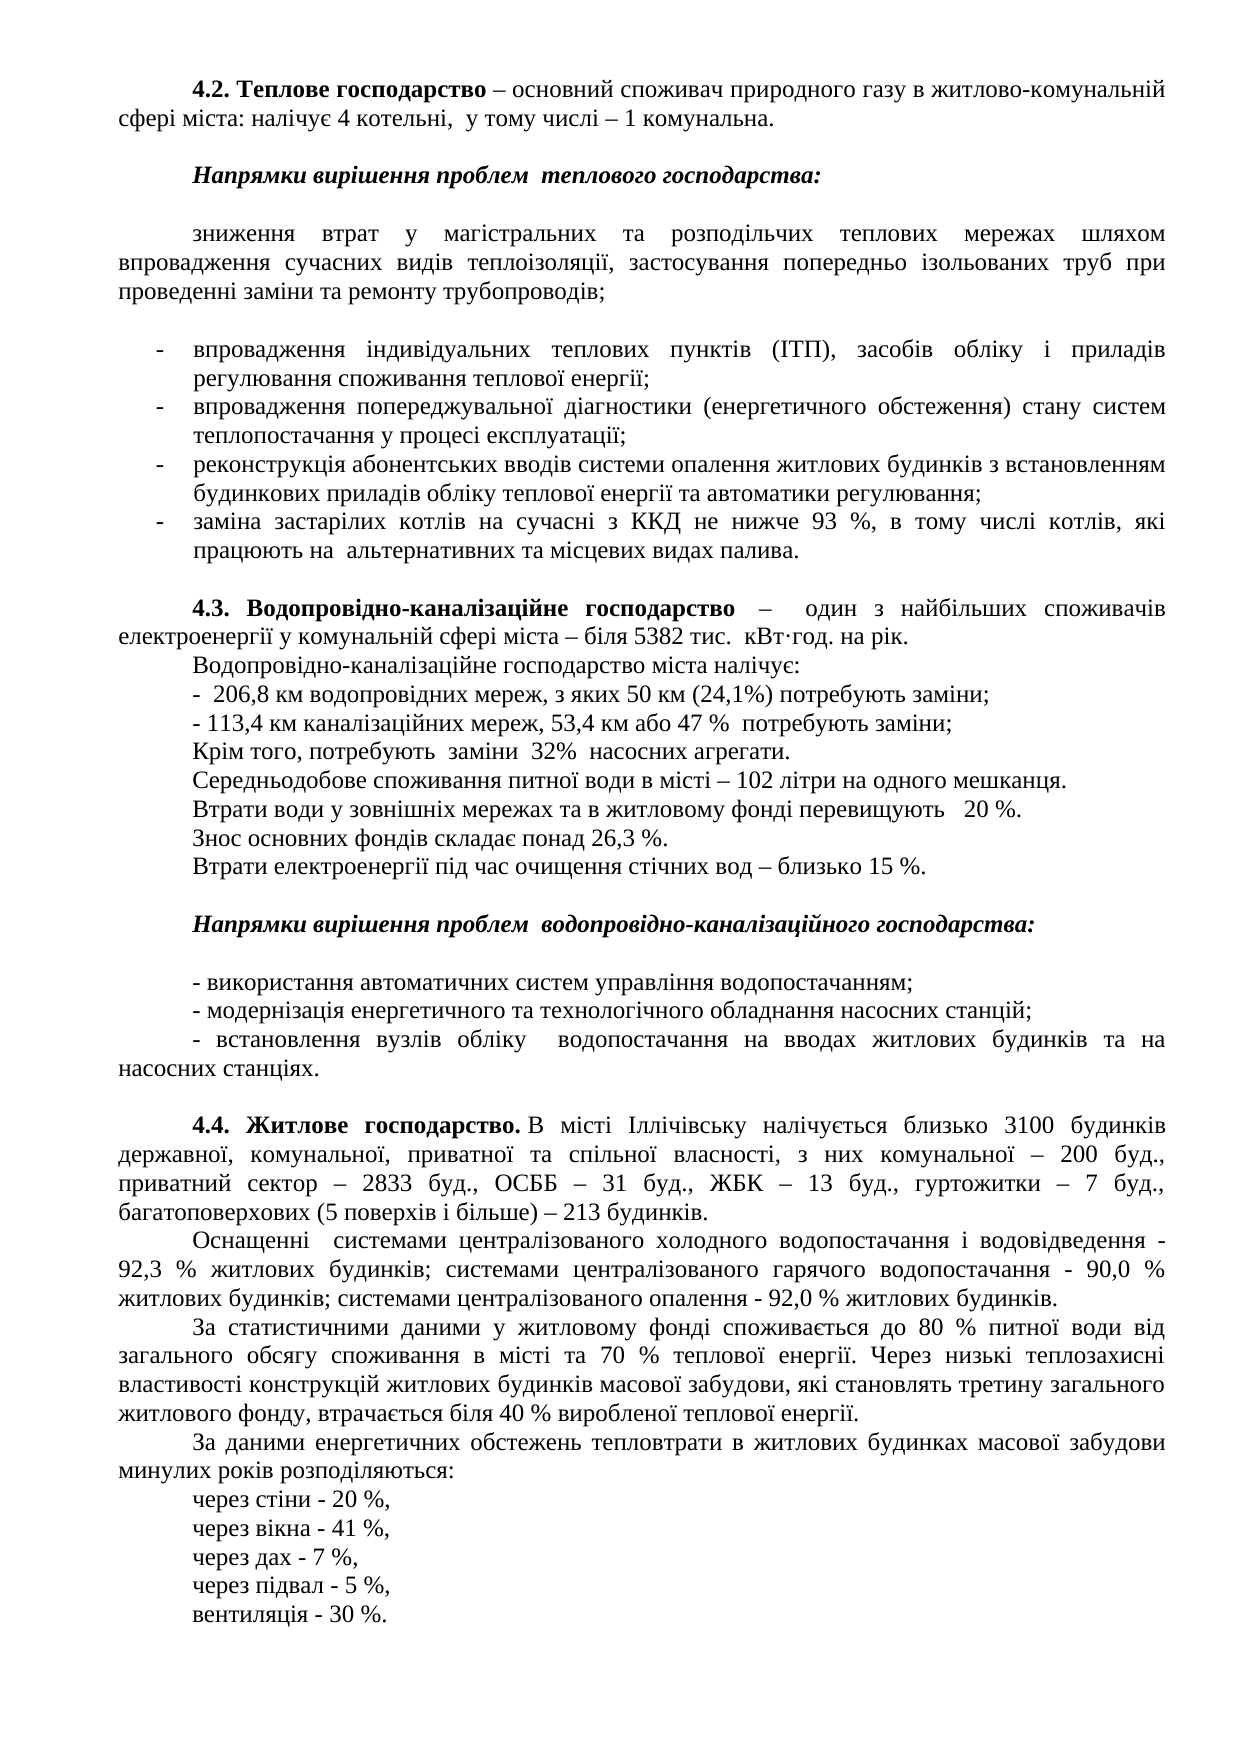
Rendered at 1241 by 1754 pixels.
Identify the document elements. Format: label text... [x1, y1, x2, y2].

list впровадження попереджувальної діагностики (енергетичного обстеження) стану систем теплопостачання у процесі експлуатації; [156, 391, 1167, 449]
text Оснащенні системами централізованого холодного водопостачання і водовідведення - 92,3 % житлових будинків; системами централізованого гарячого водопостачання - 90,0 % житлових будинків; системами централізованого опалення - 92,0 % житлових будинків. [118, 1226, 1167, 1312]
text 4.4. Житлове господарство. В місті Іллічівську налічується близько 3100 будинків державної, комунальної, приватної та спільної власності, з них комунальної – 200 буд., приватний сектор – 2833 буд., ОСББ – 31 буд., ЖБК – 13 буд., гуртожитки – 7 буд., багатоповерхових (5 поверхів і більше) – 213 будинків. [118, 1111, 1167, 1226]
text За статистичними даними у житловому фонді споживається до 80 % питної води від загального обсягу споживання в місті та 70 % теплової енергії. Через низькі теплозахисні властивості конструкцій житлових будинків масової забудови, які становлять третину загального житлового фонду, втрачається біля 40 % виробленої теплової енергії. [118, 1312, 1167, 1427]
list реконструкція абонентських вводів системи опалення житлових будинків з встановленням будинкових приладів обліку теплової енергії та автоматики регулювання; [156, 449, 1167, 506]
text через підвал - 5 %, [118, 1571, 1167, 1599]
text Втрати електроенергії під час очищення стічних вод – близько 15 %. [118, 851, 1167, 880]
text Водопровідно-каналізаційне господарство міста налічує: [118, 650, 1167, 679]
text через стіни - 20 %, [118, 1484, 1167, 1513]
text 4.2. Теплове господарство – основний споживач природного газу в житлово-комунальній сфері міста: налічує 4 котельні, у тому числі – 1 комунальна. [118, 74, 1167, 131]
text вентиляція - 30 %. [118, 1599, 1167, 1628]
text За даними енергетичних обстежень тепловтрати в житлових будинках масової забудови минулих років розподіляються: [118, 1427, 1167, 1484]
text - 113,4 км каналізаційних мереж, 53,4 км або 47 % потребують заміни; [118, 708, 1167, 736]
text через вікна - 41 %, [118, 1513, 1167, 1542]
text - модернізація енергетичного та технологічного обладнання насосних станцій; [118, 996, 1167, 1024]
text Знос основних фондів складає понад 26,3 %. [118, 823, 1167, 851]
text - встановлення вузлів обліку водопостачання на вводах житлових будинків та на насосних станціях. [118, 1024, 1167, 1082]
text Середньодобове споживання питної води в місті – 102 літри на одного мешканця. [118, 765, 1167, 794]
text - 206,8 км водопровідних мереж, з яких 50 км (24,1%) потребують заміни; [118, 679, 1167, 708]
text через дах - 7 %, [118, 1542, 1167, 1571]
text зниження втрат у магістральних та розподільчих теплових мережах шляхом впровадження сучасних видів теплоізоляції, застосування попередньо ізольованих труб при проведенні заміни та ремонту трубопроводів; [118, 218, 1167, 305]
text Втрати води у зовнішніх мережах та в житловому фонді перевищують 20 %. [118, 794, 1167, 823]
text 4.3. Водопровідно-каналізаційне господарство – один з найбільших споживачів електроенергії у комунальній сфері міста – біля 5382 тис. кВт·год. на рік. [118, 593, 1167, 650]
list впровадження індивідуальних теплових пунктів (ІТП), засобів обліку і приладів регулювання споживання теплової енергії; [156, 334, 1167, 391]
text Напрямки вирішення проблем теплового господарства: [118, 161, 1167, 189]
text Крім того, потребують заміни 32% насосних агрегати. [118, 736, 1167, 765]
list заміна застарілих котлів на сучасні з ККД не нижче 93 %, в тому числі котлів, які працюють на альтернативних та місцевих видах палива. [156, 506, 1167, 564]
text - використання автоматичних систем управління водопостачанням; [118, 967, 1167, 996]
text Напрямки вирішення проблем водопровідно-каналізаційного господарства: [118, 909, 1167, 938]
